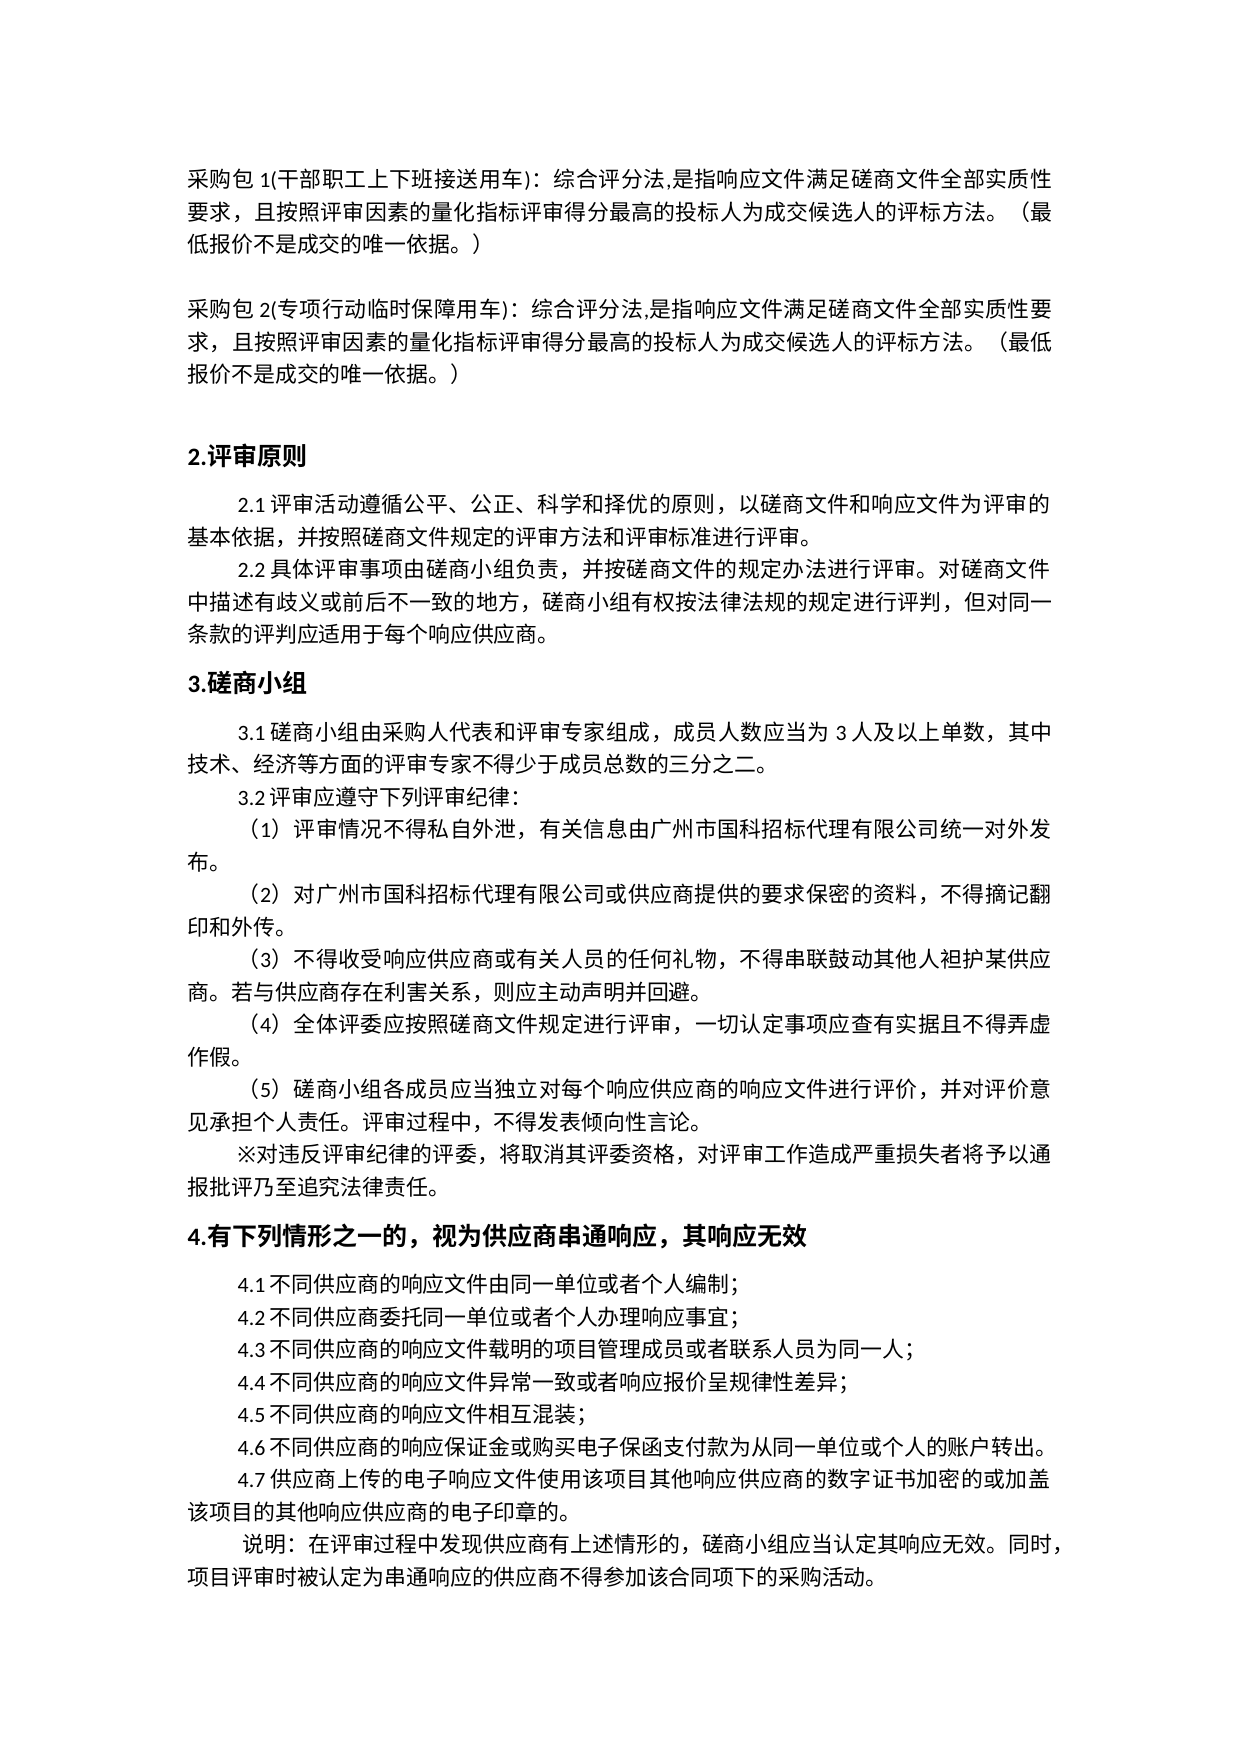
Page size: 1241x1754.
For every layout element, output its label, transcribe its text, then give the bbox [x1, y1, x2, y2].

text 4.1不同供应商的响应文件由同一单位或者个人编制； [187, 1267, 1053, 1299]
text 3.1磋商小组由采购人代表和评审专家组成，成员人数应当为3人及以上单数，其中技术、经济等方面的评审专家不得少于成员总数的三分之二。 [187, 714, 1053, 779]
text 3.磋商小组 [187, 649, 1053, 714]
text 2.评审原则 [187, 422, 1053, 487]
text （5）磋商小组各成员应当独立对每个响应供应商的响应文件进行评价，并对评价意见承担个人责任。评审过程中，不得发表倾向性言论。 [187, 1072, 1053, 1137]
text 4.2不同供应商委托同一单位或者个人办理响应事宜； [187, 1299, 1053, 1332]
text （1）评审情况不得私自外泄，有关信息由广州市国科招标代理有限公司统一对外发布。 [187, 812, 1053, 877]
text （3）不得收受响应供应商或有关人员的任何礼物，不得串联鼓动其他人袒护某供应商。若与供应商存在利害关系，则应主动声明并回避。 [187, 942, 1053, 1007]
text 3.2评审应遵守下列评审纪律： [187, 779, 1053, 812]
text （2）对广州市国科招标代理有限公司或供应商提供的要求保密的资料，不得摘记翻印和外传。 [187, 877, 1053, 942]
text 4.有下列情形之一的，视为供应商串通响应，其响应无效 [187, 1202, 1053, 1267]
text 说明：在评审过程中发现供应商有上述情形的，磋商小组应当认定其响应无效。同时，项目评审时被认定为串通响应的供应商不得参加该合同项下的采购活动。 [187, 1527, 1053, 1592]
text 2.2具体评审事项由磋商小组负责，并按磋商文件的规定办法进行评审。对磋商文件中描述有歧义或前后不一致的地方，磋商小组有权按法律法规的规定进行评判，但对同一条款的评判应适用于每个响应供应商。 [187, 552, 1053, 649]
text （4）全体评委应按照磋商文件规定进行评审，一切认定事项应查有实据且不得弄虚作假。 [187, 1007, 1053, 1072]
text 采购包1(干部职工上下班接送用车)：综合评分法,是指响应文件满足磋商文件全部实质性要求，且按照评审因素的量化指标评审得分最高的投标人为成交候选人的评标方法。（最低报价不是成交的唯一依据。） [187, 162, 1053, 259]
text ※对违反评审纪律的评委，将取消其评委资格，对评审工作造成严重损失者将予以通报批评乃至追究法律责任。 [187, 1137, 1053, 1202]
text 4.5不同供应商的响应文件相互混装； [187, 1397, 1053, 1429]
text 4.3不同供应商的响应文件载明的项目管理成员或者联系人员为同一人； [187, 1332, 1053, 1364]
text 采购包2(专项行动临时保障用车)：综合评分法,是指响应文件满足磋商文件全部实质性要求，且按照评审因素的量化指标评审得分最高的投标人为成交候选人的评标方法。（最低报价不是成交的唯一依据。） [187, 292, 1053, 389]
text 4.7供应商上传的电子响应文件使用该项目其他响应供应商的数字证书加密的或加盖该项目的其他响应供应商的电子印章的。 [187, 1462, 1053, 1527]
text 2.1评审活动遵循公平、公正、科学和择优的原则，以磋商文件和响应文件为评审的基本依据，并按照磋商文件规定的评审方法和评审标准进行评审。 [187, 487, 1053, 552]
text 4.4不同供应商的响应文件异常一致或者响应报价呈规律性差异； [187, 1364, 1053, 1397]
text 4.6不同供应商的响应保证金或购买电子保函支付款为从同一单位或个人的账户转出。 [187, 1429, 1053, 1462]
